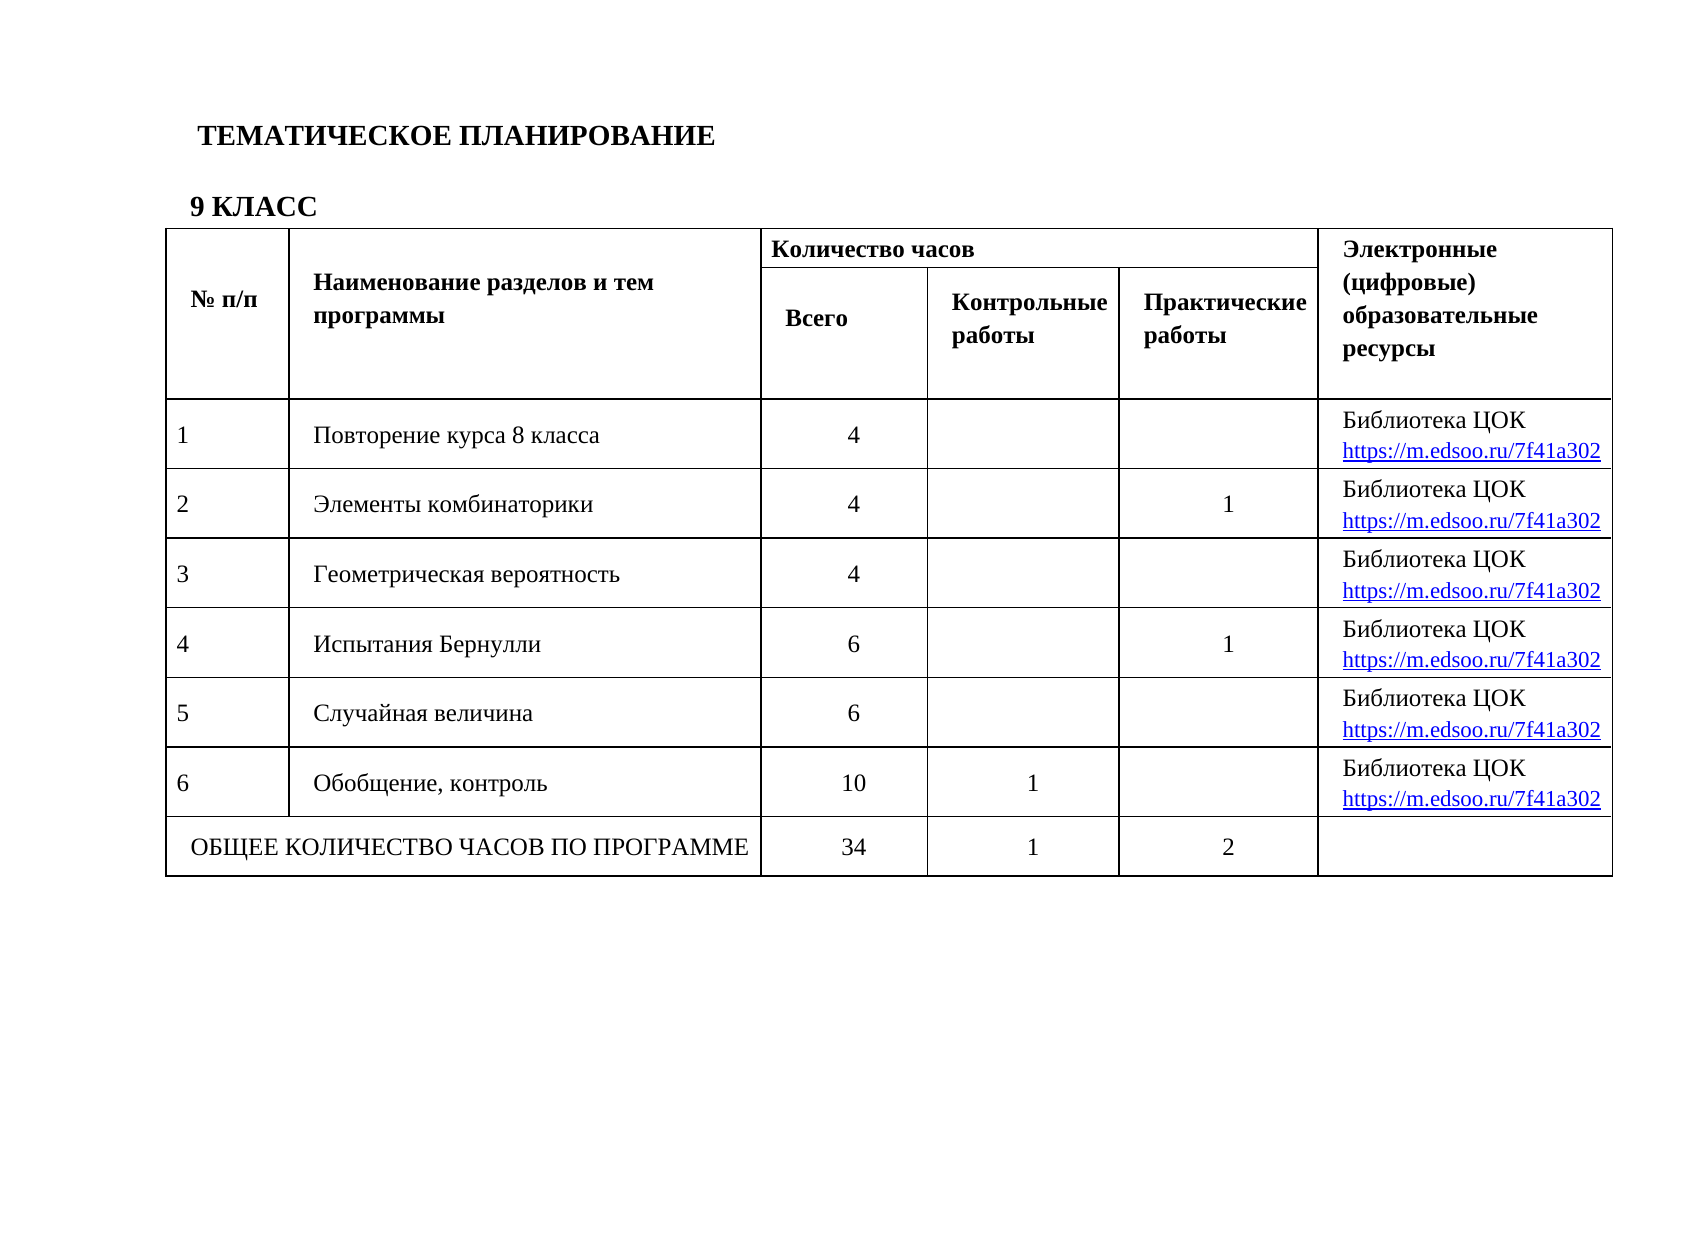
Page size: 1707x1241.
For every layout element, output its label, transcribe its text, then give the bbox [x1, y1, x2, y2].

table_cell 1 [1120, 469, 1317, 537]
table_cell 6 [762, 608, 927, 676]
table_cell 6 [762, 678, 927, 746]
table_cell 1 [928, 748, 1118, 816]
table_cell [928, 400, 1118, 468]
table_cell [1120, 748, 1317, 816]
table_cell 4 [762, 400, 927, 468]
table_cell [1120, 678, 1317, 746]
table_cell [1319, 816, 1612, 875]
table_header Электронные (цифровые) образовательные ресурсы [1319, 229, 1612, 398]
table_cell 1 [1120, 608, 1317, 676]
table_cell Контрольные работы [928, 268, 1118, 398]
table_cell Геометрическая вероятность [290, 539, 760, 607]
table_cell 10 [762, 748, 927, 816]
table_cell Практические работы [1120, 268, 1317, 398]
text ТЕМАТИЧЕСКОЕ ПЛАНИРОВАНИЕ [190, 118, 1618, 152]
table_header Количество часов [762, 229, 1317, 267]
table_cell ОБЩЕЕ КОЛИЧЕСТВО ЧАСОВ ПО ПРОГРАММЕ [167, 817, 760, 875]
table_cell 34 [762, 817, 927, 875]
table_cell Библиотека ЦОК https://m.edsoo.ru/7f41a302 [1319, 398, 1612, 468]
table_cell [1120, 400, 1317, 468]
table_cell [928, 539, 1118, 607]
table_cell Испытания Бернулли [290, 608, 760, 676]
table_cell 4 [762, 539, 927, 607]
table_cell Повторение курса 8 класса [290, 400, 760, 468]
table_cell 6 [167, 748, 288, 816]
table_cell Случайная величина [290, 678, 760, 746]
table_cell 2 [1120, 817, 1317, 875]
table_cell 1 [928, 817, 1118, 875]
table_cell [1120, 539, 1317, 607]
table_cell Библиотека ЦОК https://m.edsoo.ru/7f41a302 [1319, 607, 1612, 676]
text 9 КЛАСС [190, 189, 1618, 222]
table_cell [928, 678, 1118, 746]
table_cell [928, 469, 1118, 537]
table_cell 5 [167, 678, 288, 746]
table_cell Элементы комбинаторики [290, 469, 760, 537]
table_cell Библиотека ЦОК https://m.edsoo.ru/7f41a302 [1319, 537, 1612, 607]
table_cell 1 [167, 400, 288, 468]
table_cell Обобщение, контроль [290, 748, 760, 816]
table_cell Библиотека ЦОК https://m.edsoo.ru/7f41a302 [1319, 746, 1612, 816]
table_header № п/п [167, 229, 288, 398]
table_cell Всего [762, 268, 927, 398]
table_cell 4 [762, 469, 927, 537]
table_cell Библиотека ЦОК https://m.edsoo.ru/7f41a302 [1319, 676, 1612, 746]
table_cell 2 [167, 469, 288, 537]
table_cell [928, 608, 1118, 676]
table_cell Библиотека ЦОК https://m.edsoo.ru/7f41a302 [1319, 468, 1612, 537]
table_header Наименование разделов и тем программы [290, 229, 760, 398]
table_cell 4 [167, 608, 288, 676]
table_cell 3 [167, 539, 288, 607]
